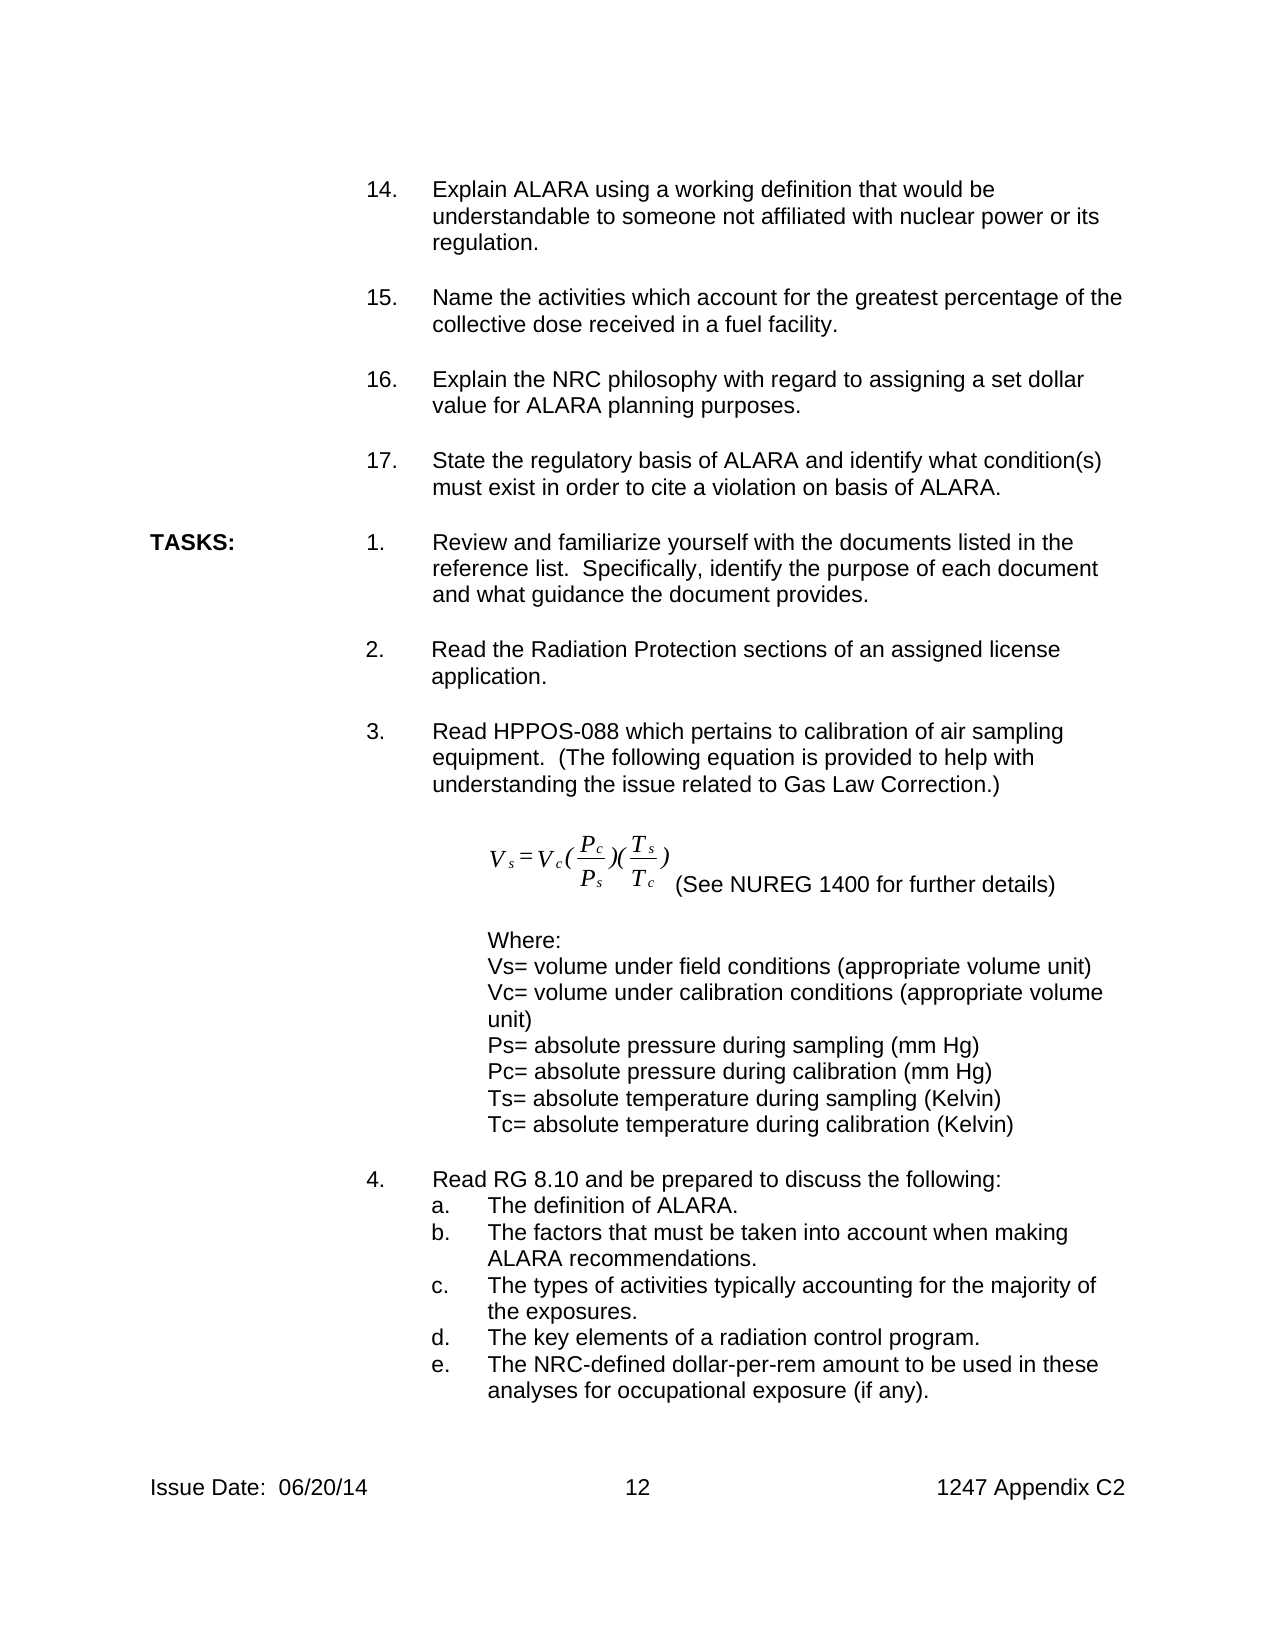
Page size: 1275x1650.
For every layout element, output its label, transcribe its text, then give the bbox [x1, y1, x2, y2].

text The factors that must be taken into account when making ALARA recommendations. [431, 1219, 1125, 1272]
text The types of activities typically accounting for the majority of the exposures. [431, 1272, 1125, 1324]
list Pc= absolute pressure during calibration (mm Hg) [487, 1058, 1125, 1085]
text The NRC-defined dollar-per-rem amount to be used in these analyses for occupational exposure (if any). [431, 1351, 1125, 1403]
list (See NUREG 1400 for further details) [487, 826, 1125, 927]
list Read the Radiation Protection sections of an assigned license application. [365, 636, 1125, 718]
text The key elements of a radiation control program. [431, 1324, 1125, 1351]
text Explain ALARA using a working definition that would be understandable to someone not affiliated with nuclear power or its regulation. [366, 176, 1125, 284]
text State the regulatory basis of ALARA and identify what condition(s) must exist in order to cite a violation on basis of ALARA. [366, 447, 1125, 528]
list The definition of ALARA. [431, 1192, 1125, 1219]
text Explain the NRC philosophy with regard to assigning a set dollar value for ALARA planning purposes. [366, 366, 1125, 447]
list Tc= absolute temperature during calibration (Kelvin) [487, 1111, 1125, 1166]
list Ps= absolute pressure during sampling (mm Hg) [487, 1032, 1125, 1058]
list Ts= absolute temperature during sampling (Kelvin) [487, 1085, 1125, 1111]
text Read RG 8.10 and be prepared to discuss the following: [366, 1166, 1125, 1192]
list Where: [487, 927, 1125, 953]
text TASKS: 1. Review and familiarize yourself with the documents listed in the reference list. Specifically, identify the purpose of each document and what guidance the document provides. [150, 528, 1125, 636]
text Name the activities which account for the greatest percentage of the collective dose received in a fuel facility. [366, 284, 1125, 366]
list Vs= volume under field conditions (appropriate volume unit) [487, 953, 1125, 979]
list Vc= volume under calibration conditions (appropriate volume unit) [487, 979, 1125, 1032]
text Read HPPOS-088 which pertains to calibration of air sampling equipment. (The following equation is provided to help with understanding the issue related to Gas Law Correction.) [366, 718, 1125, 826]
